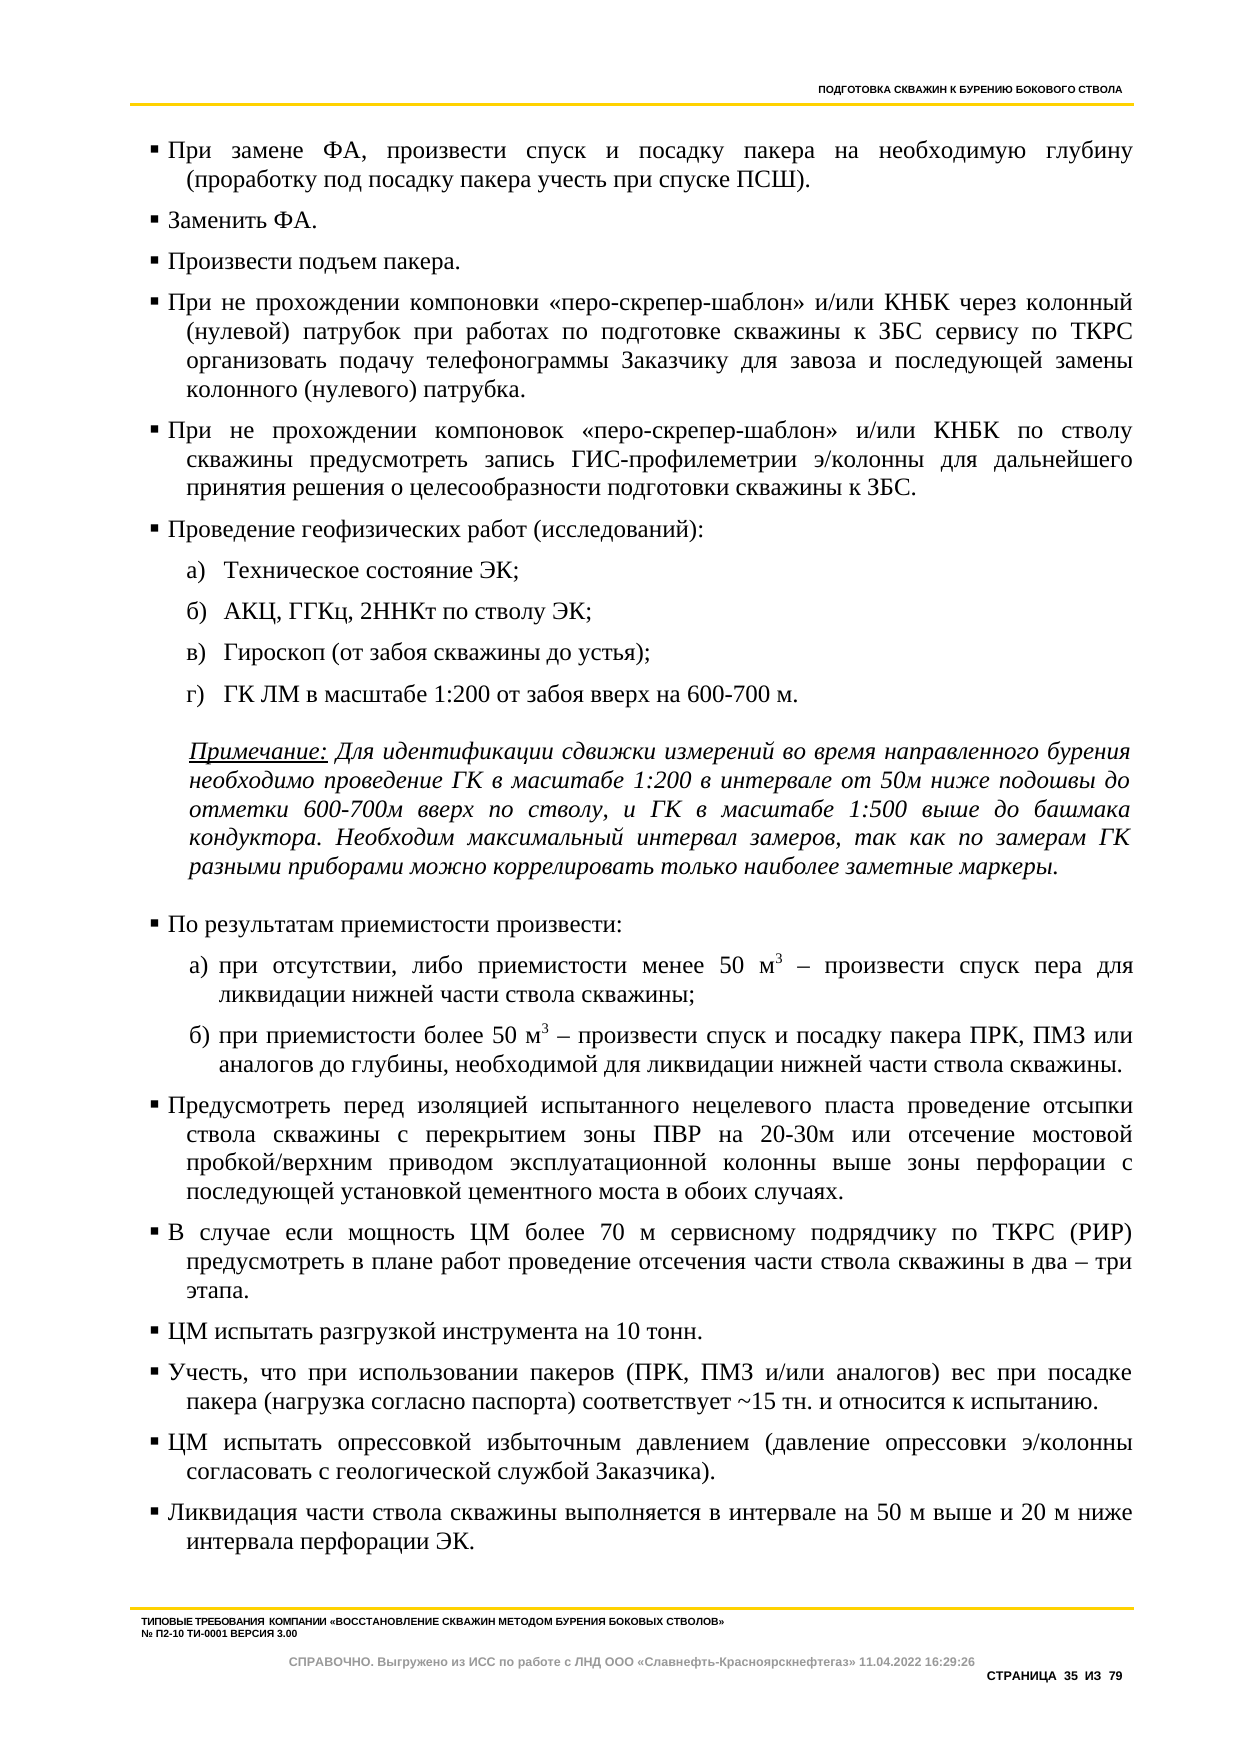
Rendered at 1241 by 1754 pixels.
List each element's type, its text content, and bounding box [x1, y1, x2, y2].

list Заменить ФА. [149, 205, 1134, 234]
list при приемистости более 50 м3 – произвести спуск и посадку пакера ПРК, ПМЗ или аналогов до глубины, необходимой для ликвидации нижней части ствола скважины. [189, 1020, 1134, 1077]
list В случае если мощность ЦМ более 70 м сервисному подрядчику по ТКРС (РИР) предусмотреть в плане работ проведение отсечения части ствола скважины в два – три этапа. [149, 1217, 1134, 1304]
list ЦМ испытать опрессовкой избыточным давлением (давление опрессовки э/колонны согласовать с геологической службой Заказчика). [149, 1427, 1134, 1485]
list При не прохождении компоновок «перо-скрепер-шаблон» и/или КНБК по стволу скважины предусмотреть запись ГИС-профилеметрии э/колонны для дальнейшего принятия решения о целесообразности подготовки скважины к ЗБС. [149, 415, 1134, 501]
list Гироскоп (от забоя скважины до устья); [186, 637, 1134, 666]
list Техническое состояние ЭК; [186, 555, 1134, 584]
list Проведение геофизических работ (исследований): [149, 514, 1134, 542]
list При не прохождении компоновки «перо-скрепер-шаблон» и/или КНБК через колонный (нулевой) патрубок при работах по подготовке скважины к ЗБС сервису по ТКРС организовать подачу телефонограммы Заказчику для завоза и последующей замены колонного (нулевого) патрубка. [149, 287, 1134, 402]
list Ликвидация части ствола скважины выполняется в интервале на 50 м выше и 20 м ниже интервала перфорации ЭК. [149, 1497, 1134, 1555]
list По результатам приемистости произвести: [149, 909, 1134, 937]
list при отсутствии, либо приемистости менее 50 м3 – произвести спуск пера для ликвидации нижней части ствола скважины; [189, 950, 1134, 1007]
list АКЦ, ГГКц, 2ННКт по стволу ЭК; [186, 596, 1134, 625]
list ГК ЛМ в масштабе 1:200 от забоя вверх на 600-700 м. [186, 679, 1134, 707]
list Предусмотреть перед изоляцией испытанного нецелевого пласта проведение отсыпки ствола скважины с перекрытием зоны ПВР на 20-30м или отсечение мостовой пробкой/верхним приводом эксплуатационной колонны выше зоны перфорации с последующей установкой цементного моста в обоих случаях. [149, 1090, 1134, 1205]
list Учесть, что при использовании пакеров (ПРК, ПМЗ и/или аналогов) вес при посадке пакера (нагрузка согласно паспорта) соответствует ~15 тн. и относится к испытанию. [149, 1357, 1134, 1415]
text Примечание: Для идентификации сдвижки измерений во время направленного бурения необходимо проведение ГК в масштабе 1:200 в интервале от 50м ниже подошвы до отметки 600-700м вверх по стволу, и ГК в масштабе 1:500 выше до башмака кондуктора. Необходим максимальный интервал замеров, так как по замерам ГК разными приборами можно коррелировать только наиболее заметные маркеры. [189, 736, 1134, 880]
list ЦМ испытать разгрузкой инструмента на 10 тонн. [149, 1316, 1134, 1345]
list Произвести подъем пакера. [149, 246, 1134, 275]
list При замене ФА, произвести спуск и посадку пакера на необходимую глубину (проработку под посадку пакера учесть при спуске ПСШ). [149, 135, 1134, 192]
